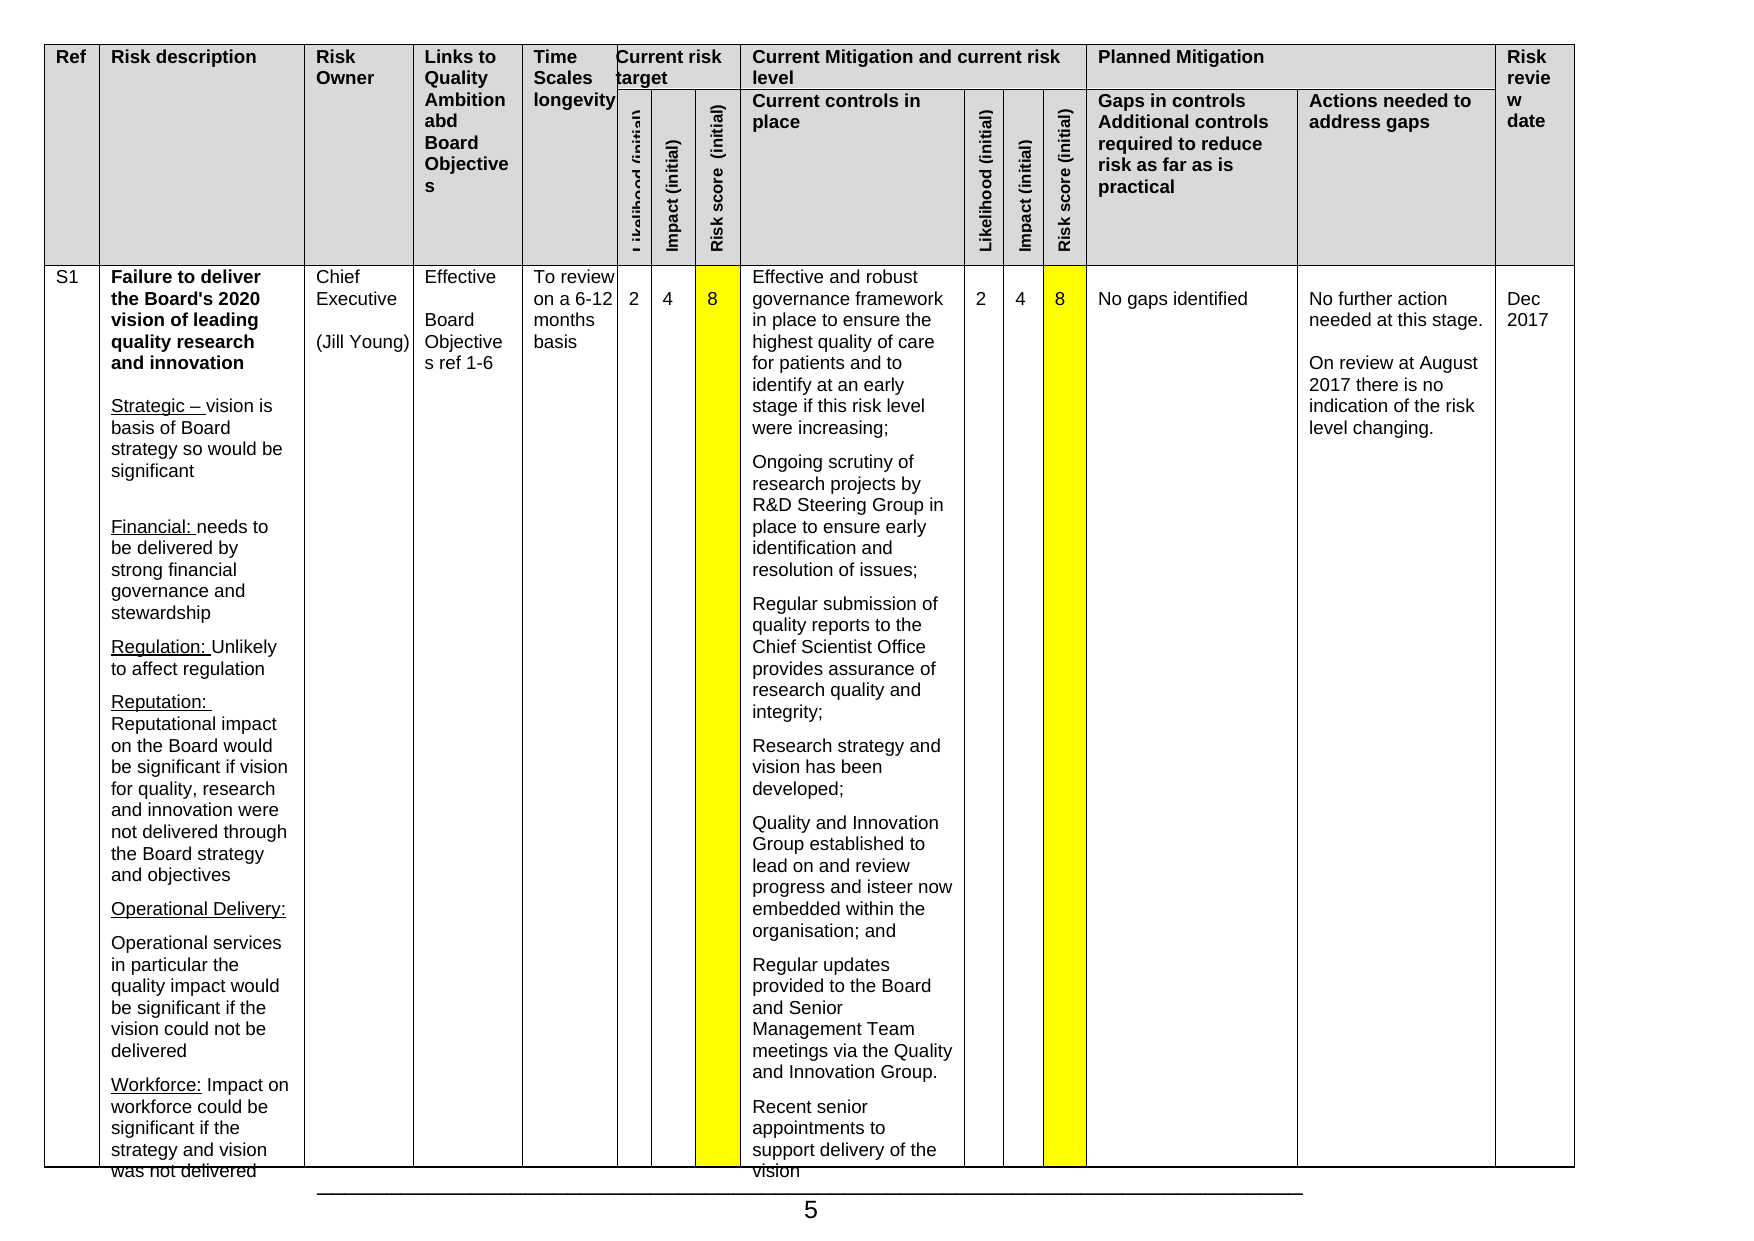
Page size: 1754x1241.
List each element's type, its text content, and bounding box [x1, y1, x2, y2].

table_cell S1 [45, 266, 99, 1166]
table_cell 8 [696, 266, 740, 1166]
table_cell Current controls in place [741, 90, 964, 265]
table_cell Risk score (initial) [696, 90, 740, 265]
table_cell 2 [618, 266, 651, 1166]
table_header Time Scales longevity [523, 45, 617, 265]
table_header Ref [45, 45, 99, 265]
table_cell Effective and robust governance framework in place to ensure the highest quality of care for patients and to identify at an early stage if this risk level were increasing; Ongoing scrutiny of research projects by R&D Steering Group in place to ensure early identification and resolution of issues; Regular submission of quality reports to the Chief Scientist Office provides assurance of research quality and integrity; Research strategy and vision has been developed; Quality and Innovation Group established to lead on and review progress and isteer now embedded within the organisation; and Regular updates provided to the Board and Senior Management Team meetings via the Quality and Innovation Group. Recent senior appointments to support delivery of the vision [741, 266, 964, 1166]
table_cell Failure to deliver the Board's 2020 vision of leading quality research and innovation Strategic – vision is basis of Board strategy so would be significant Financial: needs to be delivered by strong financial governance and stewardship Regulation: Unlikely to affect regulation Reputation: Reputational impact on the Board would be significant if vision for quality, research and innovation were not delivered through the Board strategy and objectives Operational Delivery: Operational services in particular the quality impact would be significant if the vision could not be delivered Workforce: Impact on workforce could be significant if the strategy and vision was not delivered [100, 266, 304, 1166]
table_header Current risk target [618, 45, 740, 88]
table_cell 4 [1004, 266, 1043, 1166]
table_cell Likelihood (initial) [618, 90, 651, 265]
table_cell Effective Board Objectives ref 1-6 [414, 266, 522, 1166]
table_cell Actions needed to address gaps [1298, 90, 1495, 265]
table_cell To review on a 6-12 months basis [523, 266, 617, 1166]
table_header Risk description [100, 45, 304, 265]
table_cell 4 [652, 266, 695, 1166]
table_cell 2 [965, 266, 1003, 1166]
table_header Links to Quality Ambition abd Board Objectives [414, 45, 522, 265]
table_cell Gaps in controls Additional controls required to reduce risk as far as is practical [1087, 90, 1297, 265]
table_header Risk review date [1496, 45, 1574, 265]
table_cell No further action needed at this stage. On review at August 2017 there is no indication of the risk level changing. [1298, 266, 1495, 1166]
table_cell Impact (initial) [652, 90, 695, 265]
table_cell 8 [1044, 266, 1086, 1166]
table_cell Chief Executive (Jill Young) [305, 266, 413, 1166]
table_header Risk Owner [305, 45, 413, 265]
table_header Planned Mitigation [1087, 45, 1495, 88]
table_cell Dec 2017 [1496, 266, 1574, 1166]
table_cell No gaps identified [1087, 266, 1297, 1166]
table_header Current Mitigation and current risk level [741, 45, 1086, 88]
table_cell Impact (initial) [1004, 90, 1043, 265]
table_cell Risk score (initial) [1044, 90, 1086, 265]
table_cell Likelihood (initial) [965, 90, 1003, 265]
